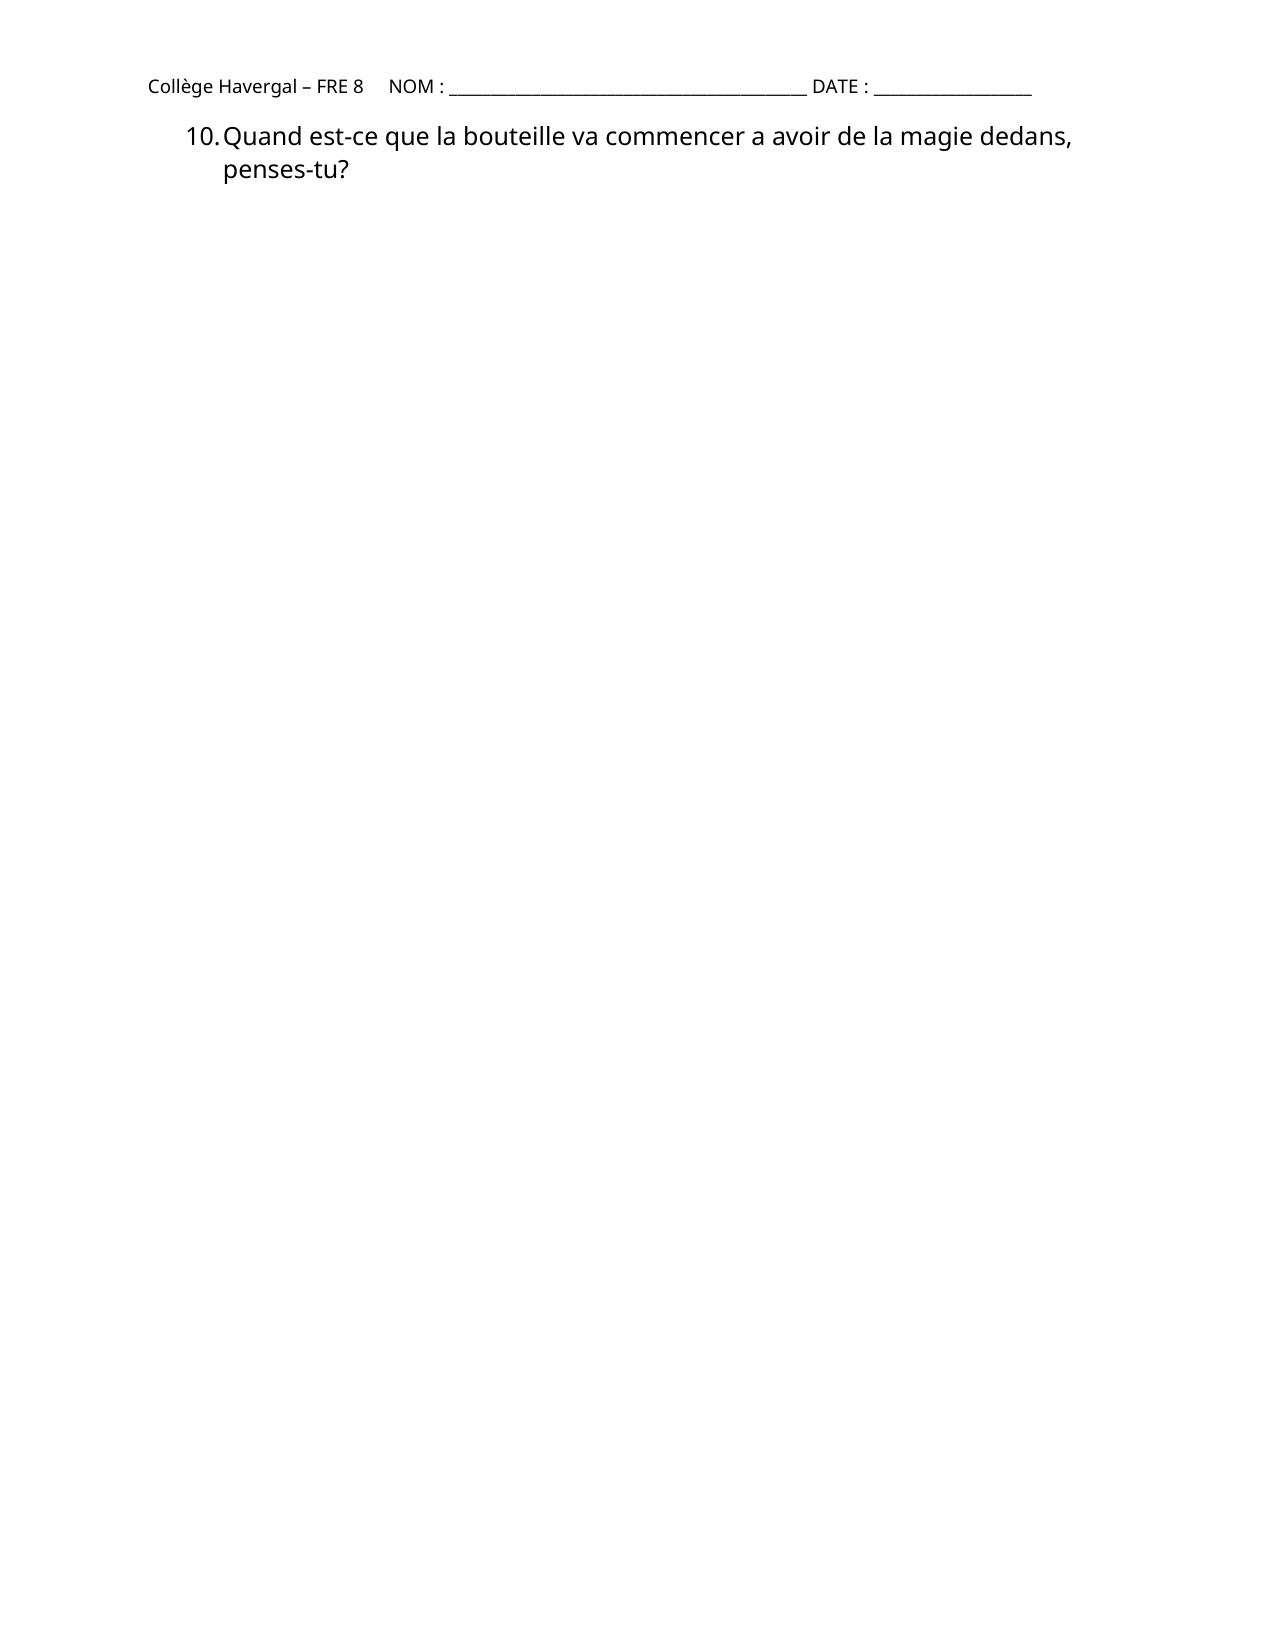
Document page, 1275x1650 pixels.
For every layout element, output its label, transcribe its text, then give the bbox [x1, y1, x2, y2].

list Quand est-ce que la bouteille va commencer a avoir de la magie dedans, penses-tu? [185, 118, 1127, 186]
